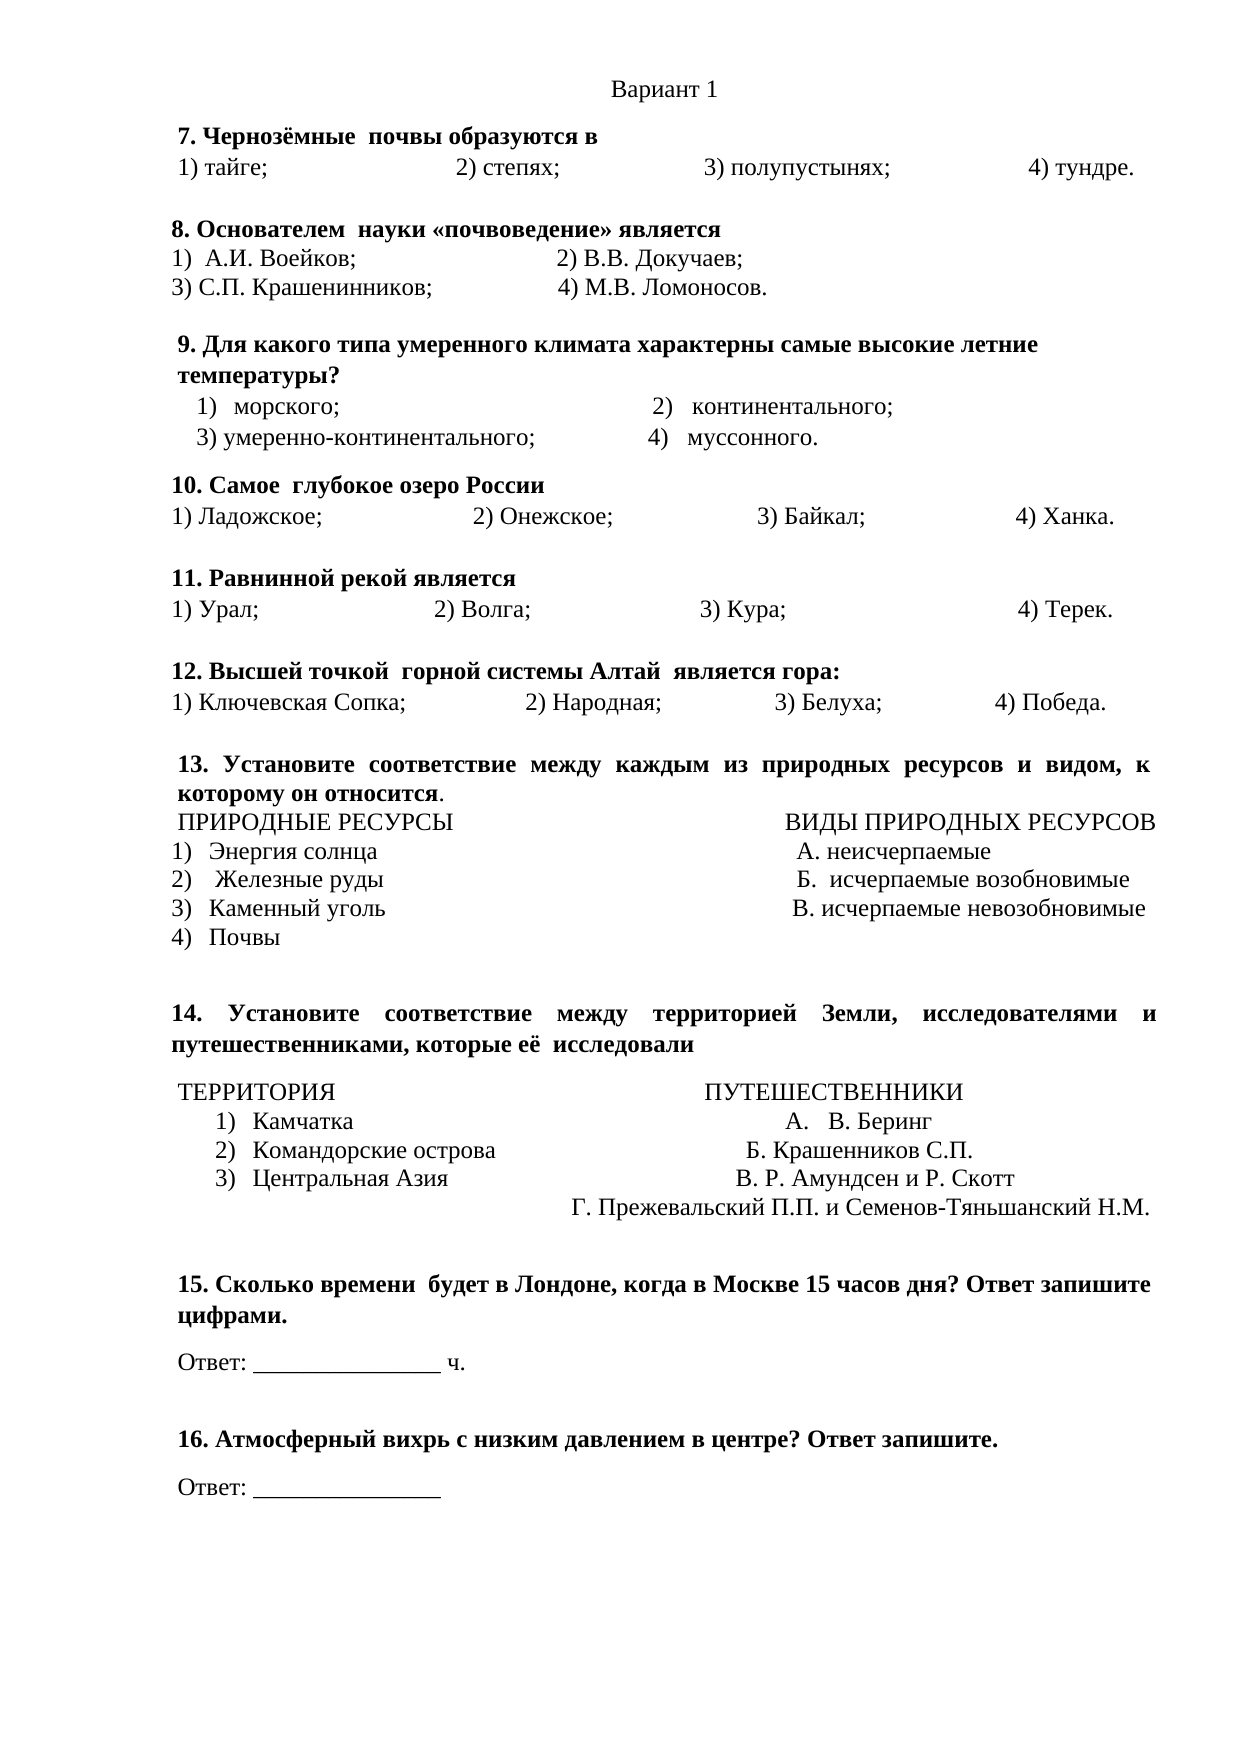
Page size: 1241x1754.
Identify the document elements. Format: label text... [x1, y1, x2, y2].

text 1) А.И. Воейков; 2) В.В. Докучаев; [171, 243, 1158, 272]
text 11. Равнинной рекой является [171, 563, 1158, 592]
text 7. Чернозёмные почвы образуются в [177, 121, 1158, 150]
list Г. Прежевальский П.П. и Семенов-Тяньшанский Н.М. [252, 1192, 1152, 1221]
text 12. Высшей точкой горной системы Алтай является гора: [171, 656, 1158, 685]
text Ответ: _______________ [177, 1472, 1152, 1500]
list Каменный уголь В. исчерпаемые невозобновимые [171, 893, 1158, 922]
text Ответ: _______________ ч. [177, 1347, 1152, 1376]
text 16. Атмосферный вихрь с низким давлением в центре? Ответ запишите. [177, 1424, 1152, 1453]
list Железные руды Б. исчерпаемые возобновимые [171, 864, 1158, 893]
text 10. Самое глубокое озеро России [171, 470, 1158, 499]
list морского; 2) континентального; [196, 391, 1158, 420]
list Камчатка А. В. Беринг [215, 1106, 1152, 1135]
text 14. Установите соответствие между территорией Земли, исследователями и путешественниками, которые её исследовали [171, 998, 1158, 1058]
text ПРИРОДНЫЕ РЕСУРСЫ ВИДЫ ПРИРОДНЫХ РЕСУРСОВ [177, 807, 1158, 836]
text 1) тайге; 2) степях; 3) полупустынях; 4) тундре. [177, 152, 1158, 181]
list Центральная Азия В. Р. Амундсен и Р. Скотт [215, 1163, 1152, 1192]
text 1) Урал; 2) Волга; 3) Кура; 4) Терек. [171, 594, 1158, 623]
list 3) умеренно-континентального; 4) муссонного. [196, 422, 1158, 451]
list Почвы [171, 922, 1158, 951]
list Энергия солнца А. неисчерпаемые [171, 836, 1158, 864]
text ТЕРРИТОРИЯ ПУТЕШЕСТВЕННИКИ [177, 1077, 1152, 1106]
text 15. Сколько времени будет в Лондоне, когда в Москве 15 часов дня? Ответ запишите цифрами. [177, 1269, 1152, 1328]
text 9. Для какого типа умеренного климата характерны самые высокие летние температуры? [177, 329, 1158, 389]
text 1) Ладожское; 2) Онежское; 3) Байкал; 4) Ханка. [171, 501, 1158, 530]
text 13. Установите соответствие между каждым из природных ресурсов и видом, к которому он относится. [177, 749, 1152, 807]
list Командорские острова Б. Крашенников С.П. [215, 1135, 1152, 1163]
text 3) С.П. Крашенинников; 4) М.В. Ломоносов. [171, 272, 1158, 301]
text 1) Ключевская Сопка; 2) Народная; 3) Белуха; 4) Победа. [171, 687, 1158, 716]
text 8. Основателем науки «почвоведение» является [171, 214, 1158, 243]
